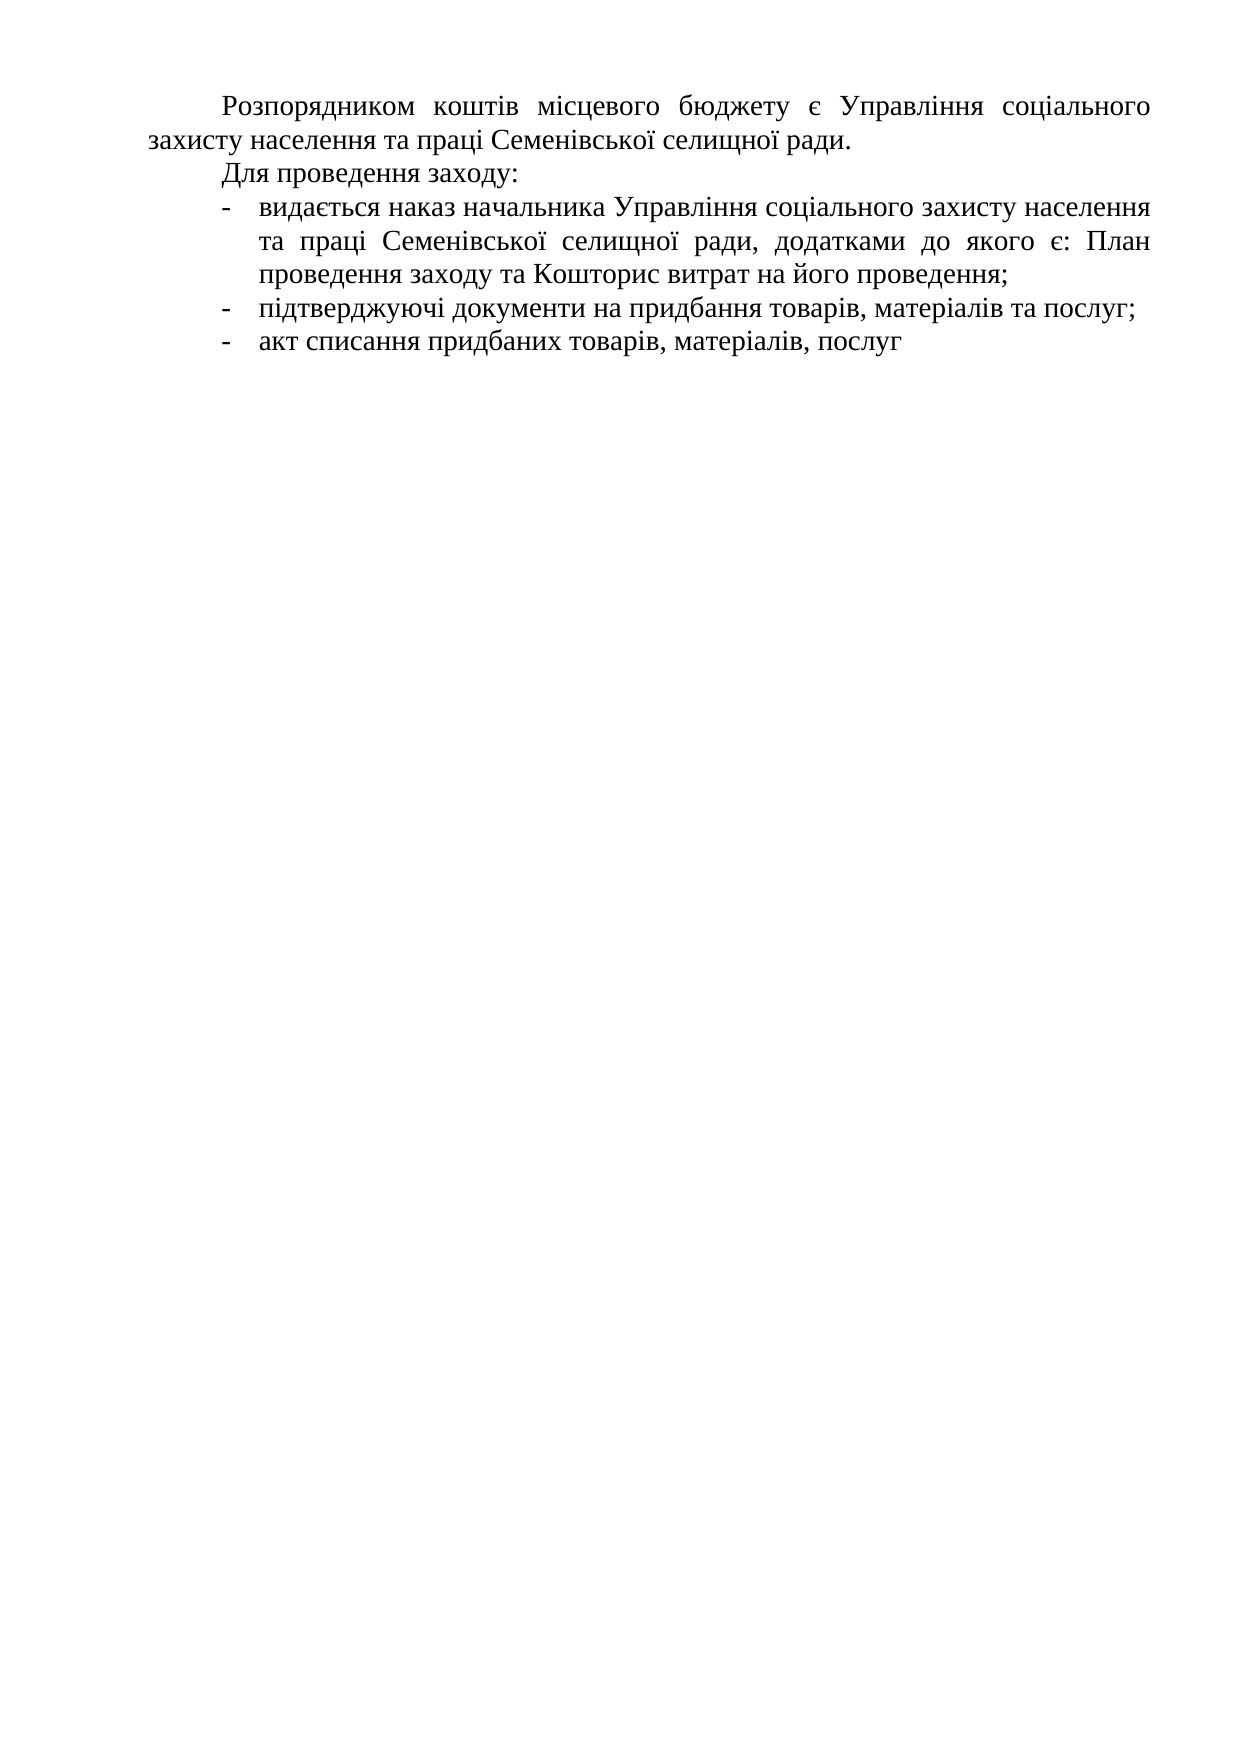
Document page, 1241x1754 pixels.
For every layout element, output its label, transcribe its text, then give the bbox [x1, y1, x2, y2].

list видається наказ начальника Управління соціального захисту населення та праці Семенівської селищної ради, додатками до якого є: План проведення заходу та Кошторис витрат на його проведення; [221, 189, 1152, 290]
list акт списання придбаних товарів, матеріалів, послуг [221, 323, 1152, 357]
list підтверджуючі документи на придбання товарів, матеріалів та послуг; [221, 290, 1152, 323]
text Для проведення заходу: [148, 156, 1152, 189]
text Розпорядником коштів місцевого бюджету є Управління соціального захисту населення та праці Семенівської селищної ради. [148, 88, 1152, 156]
